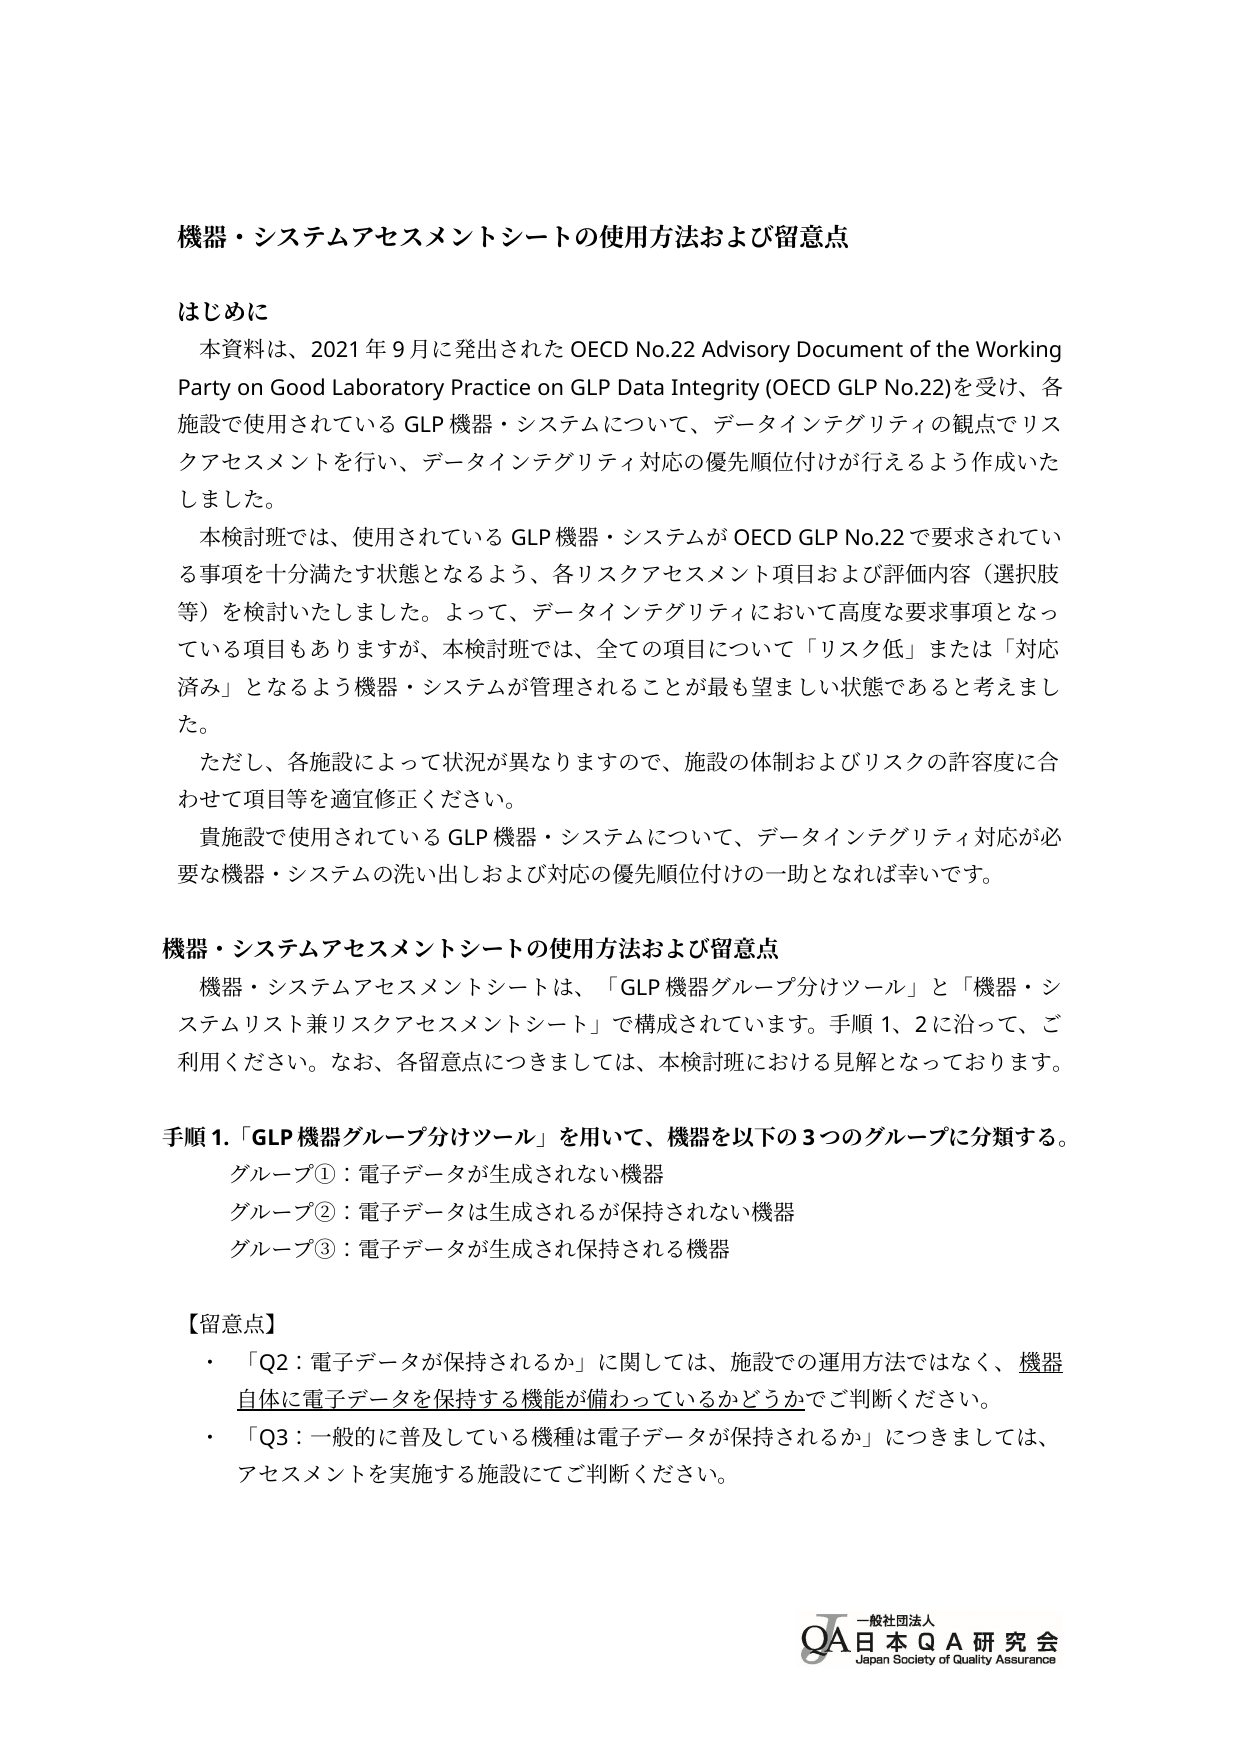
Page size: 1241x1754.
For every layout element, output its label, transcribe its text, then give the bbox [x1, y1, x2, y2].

text 【留意点】 [177, 1304, 1063, 1342]
text 機器・システムアセスメントシートの使用方法および留意点 [162, 929, 1063, 967]
text グループ①：電子データが生成されない機器 [177, 1154, 1063, 1192]
list 「Q2：電子データが保持されるか」に関しては、施設での運用方法ではなく、機器自体に電子データを保持する機能が備わっているかどうかでご判断ください。 [199, 1342, 1063, 1417]
text 本検討班では、使用されているGLP機器・システムがOECD GLP No.22で要求されている事項を十分満たす状態となるよう、各リスクアセスメント項目および評価内容（選択肢等）を検討いたしました。よって、データインテグリティにおいて高度な要求事項となっている項目もありますが、本検討班では、全ての項目について「リスク低」または「対応済み」となるよう機器・システムが管理されることが最も望ましい状態であると考えました。 [177, 517, 1063, 742]
text 貴施設で使用されているGLP機器・システムについて、データインテグリティ対応が必要な機器・システムの洗い出しおよび対応の優先順位付けの一助となれば幸いです。 [177, 817, 1063, 892]
text 手順1.「GLP機器グループ分けツール」を用いて、機器を以下の3つのグループに分類する。 [162, 1117, 1063, 1154]
text グループ②：電子データは生成されるが保持されない機器 [177, 1192, 1063, 1229]
text 機器・システムアセスメントシートの使用方法および留意点 [177, 217, 1063, 254]
list 「Q3：一般的に普及している機種は電子データが保持されるか」につきましては、アセスメントを実施する施設にてご判断ください。 [199, 1417, 1063, 1492]
text 機器・システムアセスメントシートは、「GLP機器グループ分けツール」と「機器・システムリスト兼リスクアセスメントシート」で構成されています。手順1、2に沿って、ご利用ください。なお、各留意点につきましては、本検討班における見解となっております。 [177, 967, 1063, 1079]
text グループ③：電子データが生成され保持される機器 [177, 1229, 1063, 1267]
text ただし、各施設によって状況が異なりますので、施設の体制およびリスクの許容度に合わせて項目等を適宜修正ください。 [177, 742, 1063, 817]
text はじめに [177, 292, 1063, 329]
picture [796, 1610, 1063, 1667]
text 本資料は、2021年9月に発出されたOECD No.22 Advisory Document of the Working Party on Good Laboratory Practice on GLP Data Integrity (OECD GLP No.22)を受け、各施設で使用されているGLP機器・システムについて、データインテグリティの観点でリスクアセスメントを行い、データインテグリティ対応の優先順位付けが行えるよう作成いたしました。 [177, 329, 1063, 517]
